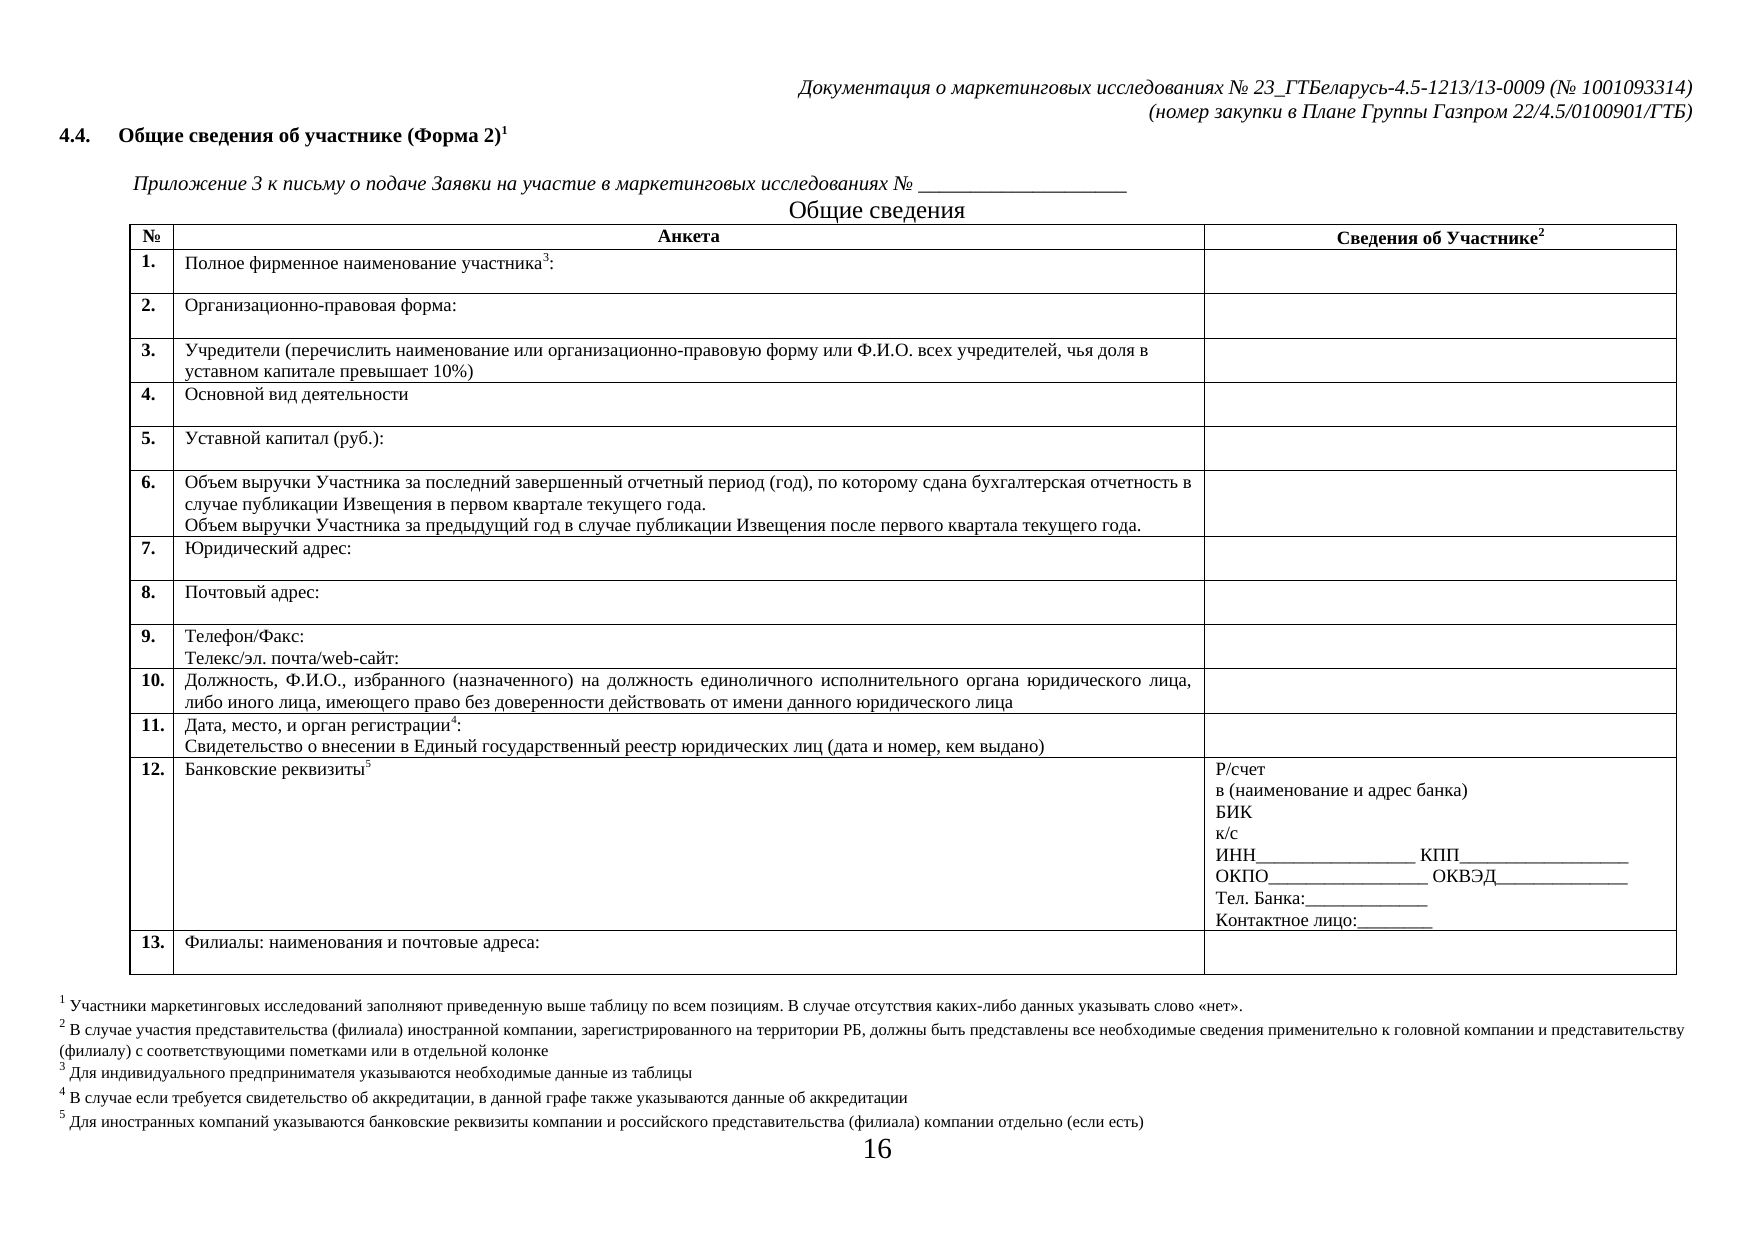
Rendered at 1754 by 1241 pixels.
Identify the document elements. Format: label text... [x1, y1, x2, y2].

table_cell [131, 537, 173, 580]
table_cell [131, 714, 173, 757]
table_cell [131, 294, 173, 337]
subtitle Общие сведения [59, 195, 1695, 224]
table_cell [1205, 339, 1676, 382]
table_cell [1205, 294, 1676, 337]
table_cell [1205, 471, 1676, 536]
table_cell [1205, 931, 1676, 974]
table_cell [131, 383, 173, 426]
table_cell Банковские реквизиты [174, 758, 1204, 930]
table_cell Организационно-правовая форма: [174, 294, 1204, 337]
table_cell [1205, 537, 1676, 580]
table_cell [131, 581, 173, 624]
table_cell [131, 339, 173, 382]
table_cell [131, 427, 173, 470]
table_cell Телефон/Факс: Телекс/эл. почта/web-сайт: [174, 625, 1204, 668]
table_cell Полное фирменное наименование участника: [174, 250, 1204, 293]
table_cell Должность, Ф.И.О., избранного (назначенного) на должность единоличного исполнительного органа юридического лица, либо иного лица, имеющего право без доверенности действовать от имени данного юридического лица [174, 669, 1204, 712]
table_cell Основной вид деятельности [174, 383, 1204, 426]
table_cell Р/счет в (наименование и адрес банка) БИК к/с ИНН_________________ КПП__________________ ОКПО_________________ ОКВЭД______________ Тел. Банка:_____________ Контактное лицо:________ [1205, 758, 1676, 930]
list Общие сведения об участнике (Форма 2) [59, 123, 1695, 147]
table_cell Объем выручки Участника за последний завершенный отчетный период (год), по которому сдана бухгалтерская отчетность в случае публикации Извещения в первом квартале текущего года. Объем выручки Участника за предыдущий год в случае публикации Извещения после первого квартала текущего года. [174, 471, 1204, 536]
table_cell [131, 669, 173, 712]
text Приложение 3 к письму о подаче Заявки на участие в маркетинговых исследованиях № ____________________ [59, 171, 1695, 195]
table_header Анкета [174, 225, 1204, 249]
table_cell [131, 250, 173, 293]
table_cell [131, 625, 173, 668]
table_cell [1205, 427, 1676, 470]
table_cell [1205, 714, 1676, 757]
table_cell [1205, 383, 1676, 426]
table_cell [1205, 625, 1676, 668]
table_cell Дата, место, и орган регистрации: Свидетельство о внесении в Единый государственный реестр юридических лиц (дата и номер, кем выдано) [174, 714, 1204, 757]
table_cell [131, 931, 173, 974]
table_cell [1205, 250, 1676, 293]
table_header № [131, 225, 173, 249]
table_cell Филиалы: наименования и почтовые адреса: [174, 931, 1204, 974]
table_cell Учредители (перечислить наименование или организационно-правовую форму или Ф.И.О. всех учредителей, чья доля в уставном капитале превышает 10%) [174, 339, 1204, 382]
table_header Сведения об Участнике [1205, 225, 1676, 249]
table_cell Уставной капитал (руб.): [174, 427, 1204, 470]
table_cell Юридический адрес: [174, 537, 1204, 580]
table_cell [1205, 581, 1676, 624]
table_cell [1205, 669, 1676, 712]
table_cell [131, 758, 173, 930]
table_cell Почтовый адрес: [174, 581, 1204, 624]
table_cell [131, 471, 173, 536]
